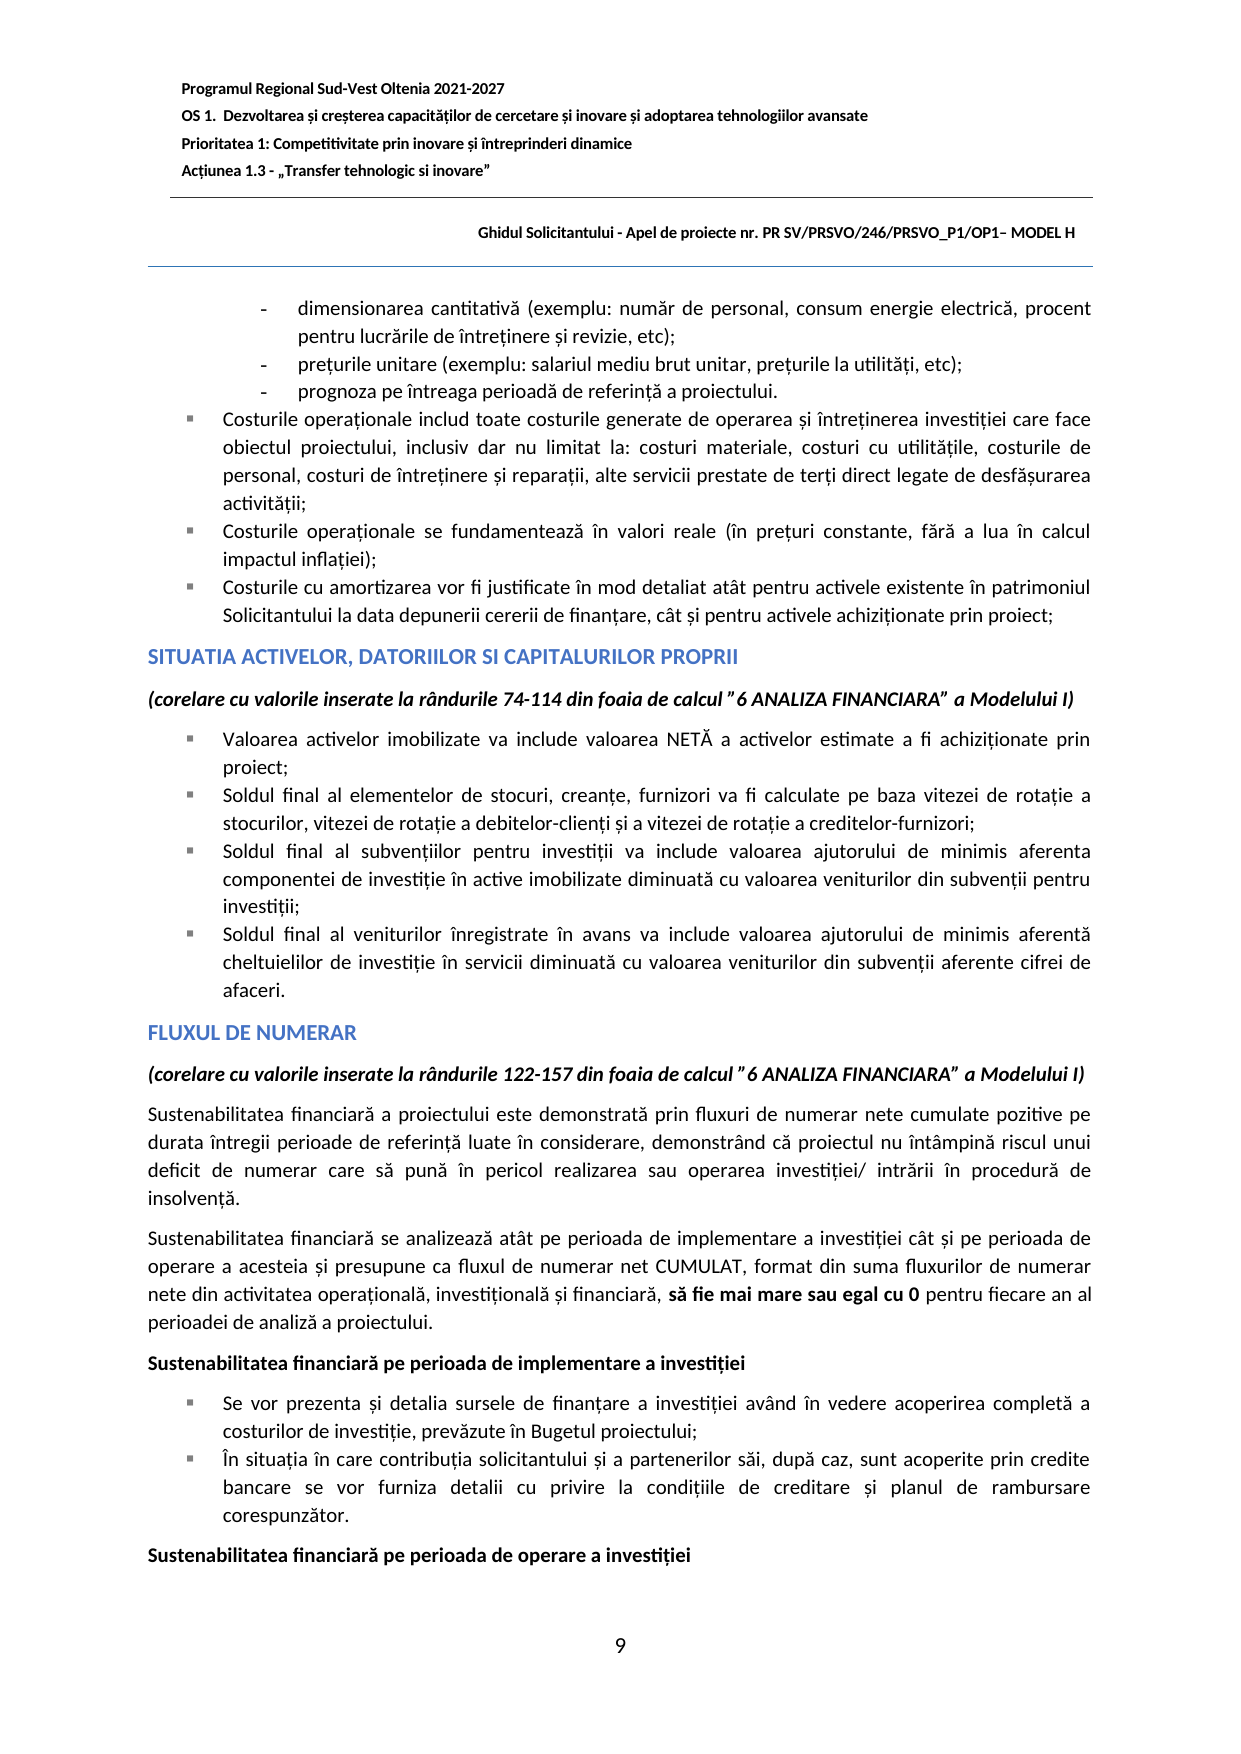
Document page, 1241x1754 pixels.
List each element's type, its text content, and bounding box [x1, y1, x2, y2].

list Soldul final al veniturilor înregistrate în avans va include valoarea ajutorului de minimis aferentă cheltuielilor de investiție în servicii diminuată cu valoarea veniturilor din subvenții aferente cifrei de afaceri. [185, 922, 1093, 1003]
text Sustenabilitatea financiară pe perioada de implementare a investiției [148, 1350, 1093, 1375]
list dimensionarea cantitativă (exemplu: număr de personal, consum energie electrică, procent pentru lucrările de întreținere și revizie, etc); [260, 295, 1093, 348]
list prețurile unitare (exemplu: salariul mediu brut unitar, prețurile la utilități, etc); [260, 351, 1093, 376]
list Valoarea activelor imobilizate va include valoarea NETĂ a activelor estimate a fi achiziționate prin proiect; [185, 726, 1093, 779]
text (corelare cu valorile inserate la rândurile 74-114 din foaia de calcul ”6 ANALIZA FINANCIARA” a Modelului I) [148, 686, 1093, 711]
list Soldul final al elementelor de stocuri, creanțe, furnizori va fi calculate pe baza vitezei de rotație a stocurilor, vitezei de rotație a debitelor-clienți și a vitezei de rotație a creditelor-furnizori; [185, 782, 1093, 835]
text SITUATIA ACTIVELOR, DATORIILOR SI CAPITALURILOR PROPRII [148, 642, 1093, 671]
text FLUXUL DE NUMERAR [148, 1018, 1093, 1046]
list Costurile operaționale includ toate costurile generate de operarea și întreținerea investiției care face obiectul proiectului, inclusiv dar nu limitat la: costuri materiale, costuri cu utilitățile, costurile de personal, costuri de întreținere și reparații, alte servicii prestate de terți direct legate de desfășurarea activității; [185, 407, 1093, 516]
text Sustenabilitatea financiară a proiectului este demonstrată prin fluxuri de numerar nete cumulate pozitive pe durata întregii perioade de referință luate în considerare, demonstrând că proiectul nu întâmpină riscul unui deficit de numerar care să pună în pericol realizarea sau operarea investiției/ intrării în procedură de insolvență. [148, 1101, 1093, 1211]
list Se vor prezenta și detalia sursele de finanțare a investiției având în vedere acoperirea completă a costurilor de investiție, prevăzute în Bugetul proiectului; [185, 1390, 1093, 1443]
text Sustenabilitatea financiară se analizează atât pe perioada de implementare a investiției cât și pe perioada de operare a acesteia și presupune ca fluxul de numerar net CUMULAT, format din suma fluxurilor de numerar nete din activitatea operațională, investițională și financiară, să fie mai mare sau egal cu 0 pentru fiecare an al perioadei de analiză a proiectului. [148, 1226, 1093, 1335]
list Soldul final al subvențiilor pentru investiții va include valoarea ajutorului de minimis aferenta componentei de investiție în active imobilizate diminuată cu valoarea veniturilor din subvenții pentru investiții; [185, 838, 1093, 919]
list Costurile operaționale se fundamentează în valori reale (în prețuri constante, fără a lua în calcul impactul inflației); [185, 518, 1093, 572]
list Costurile cu amortizarea vor fi justificate în mod detaliat atât pentru activele existente în patrimoniul Solicitantului la data depunerii cererii de finanțare, cât și pentru activele achiziționate prin proiect; [185, 574, 1093, 627]
list prognoza pe întreaga perioadă de referință a proiectului. [260, 379, 1093, 404]
text Sustenabilitatea financiară pe perioada de operare a investiției [148, 1542, 1093, 1568]
list În situația în care contribuția solicitantului și a partenerilor săi, după caz, sunt acoperite prin credite bancare se vor furniza detalii cu privire la condițiile de creditare și planul de rambursare corespunzător. [185, 1446, 1093, 1527]
text (corelare cu valorile inserate la rândurile 122-157 din foaia de calcul ”6 ANALIZA FINANCIARA” a Modelului I) [148, 1061, 1093, 1086]
